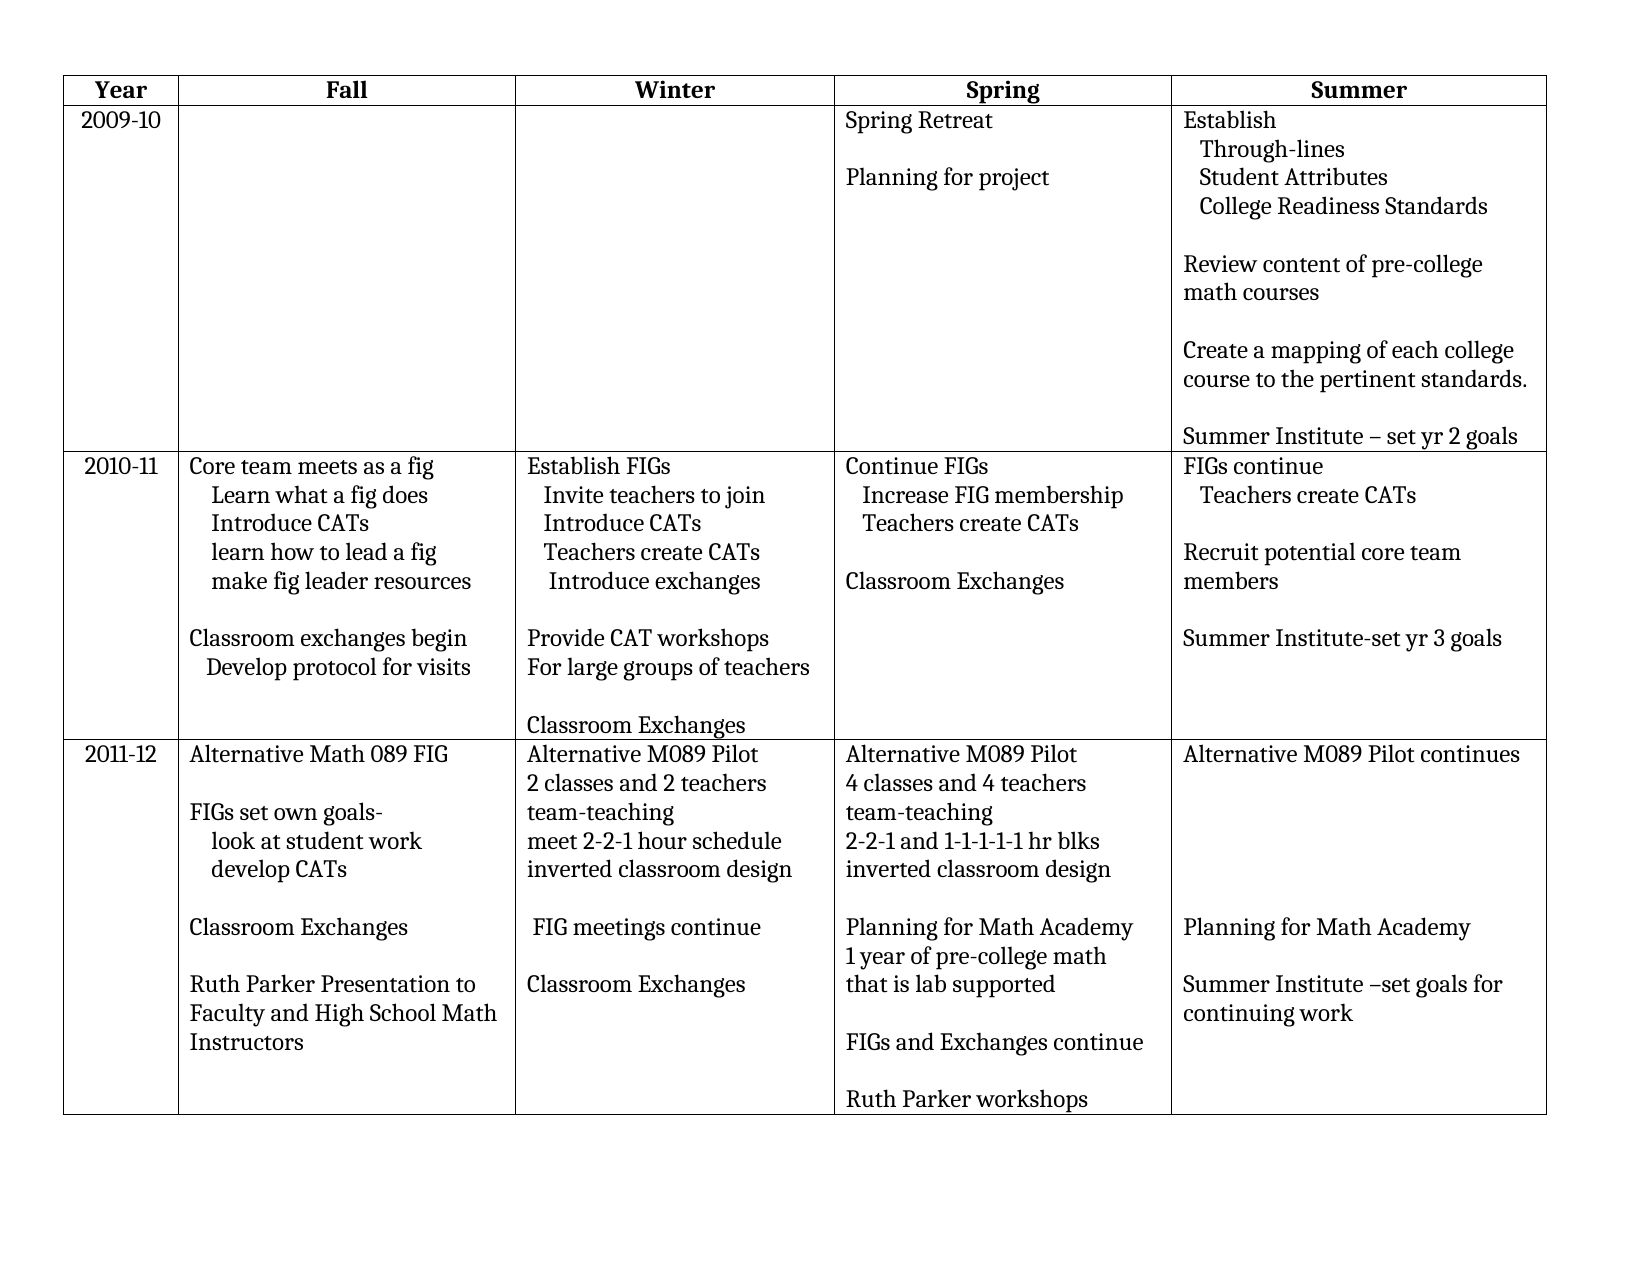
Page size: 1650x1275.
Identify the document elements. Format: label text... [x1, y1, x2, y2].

table_cell FIGs continue Teachers create CATs Recruit potential core team members Summer Institute-set yr 3 goals [1172, 452, 1546, 739]
table_cell Alternative M089 Pilot continues Planning for Math Academy Summer Institute –set goals for continuing work [1172, 740, 1546, 1114]
table_cell Alternative Math 089 FIG FIGs set own goals- look at student work develop CATs Classroom Exchanges Ruth Parker Presentation to Faculty and High School Math Instructors [179, 740, 515, 1114]
table_header Fall [179, 76, 515, 105]
table_cell Establish Through-lines Student Attributes College Readiness Standards Review content of pre-college math courses Create a mapping of each college course to the pertinent standards. Summer Institute – set yr 2 goals [1172, 106, 1546, 451]
table_header Spring [835, 76, 1171, 105]
table_cell Alternative M089 Pilot 4 classes and 4 teachers team-teaching 2-2-1 and 1-1-1-1-1 hr blks inverted classroom design Planning for Math Academy 1 year of pre-college math that is lab supported FIGs and Exchanges continue Ruth Parker workshops [835, 740, 1171, 1114]
table_cell 2009-10 [64, 106, 178, 451]
table_cell Core team meets as a fig Learn what a fig does Introduce CATs learn how to lead a fig make fig leader resources Classroom exchanges begin Develop protocol for visits [179, 452, 515, 739]
table_cell Spring Retreat Planning for project [835, 106, 1171, 451]
table_cell 2010-11 [64, 452, 178, 739]
table_cell 2011-12 [64, 740, 178, 1114]
table_cell Continue FIGs Increase FIG membership Teachers create CATs Classroom Exchanges [835, 452, 1171, 739]
table_header Year [64, 76, 178, 105]
table_cell [179, 106, 515, 451]
table_cell Alternative M089 Pilot 2 classes and 2 teachers team-teaching meet 2-2-1 hour schedule inverted classroom design FIG meetings continue Classroom Exchanges [516, 740, 834, 1114]
table_cell [516, 106, 834, 451]
table_cell Establish FIGs Invite teachers to join Introduce CATs Teachers create CATs Introduce exchanges Provide CAT workshops For large groups of teachers Classroom Exchanges [516, 452, 834, 739]
table_header Winter [516, 76, 834, 105]
table_header Summer [1172, 76, 1546, 105]
